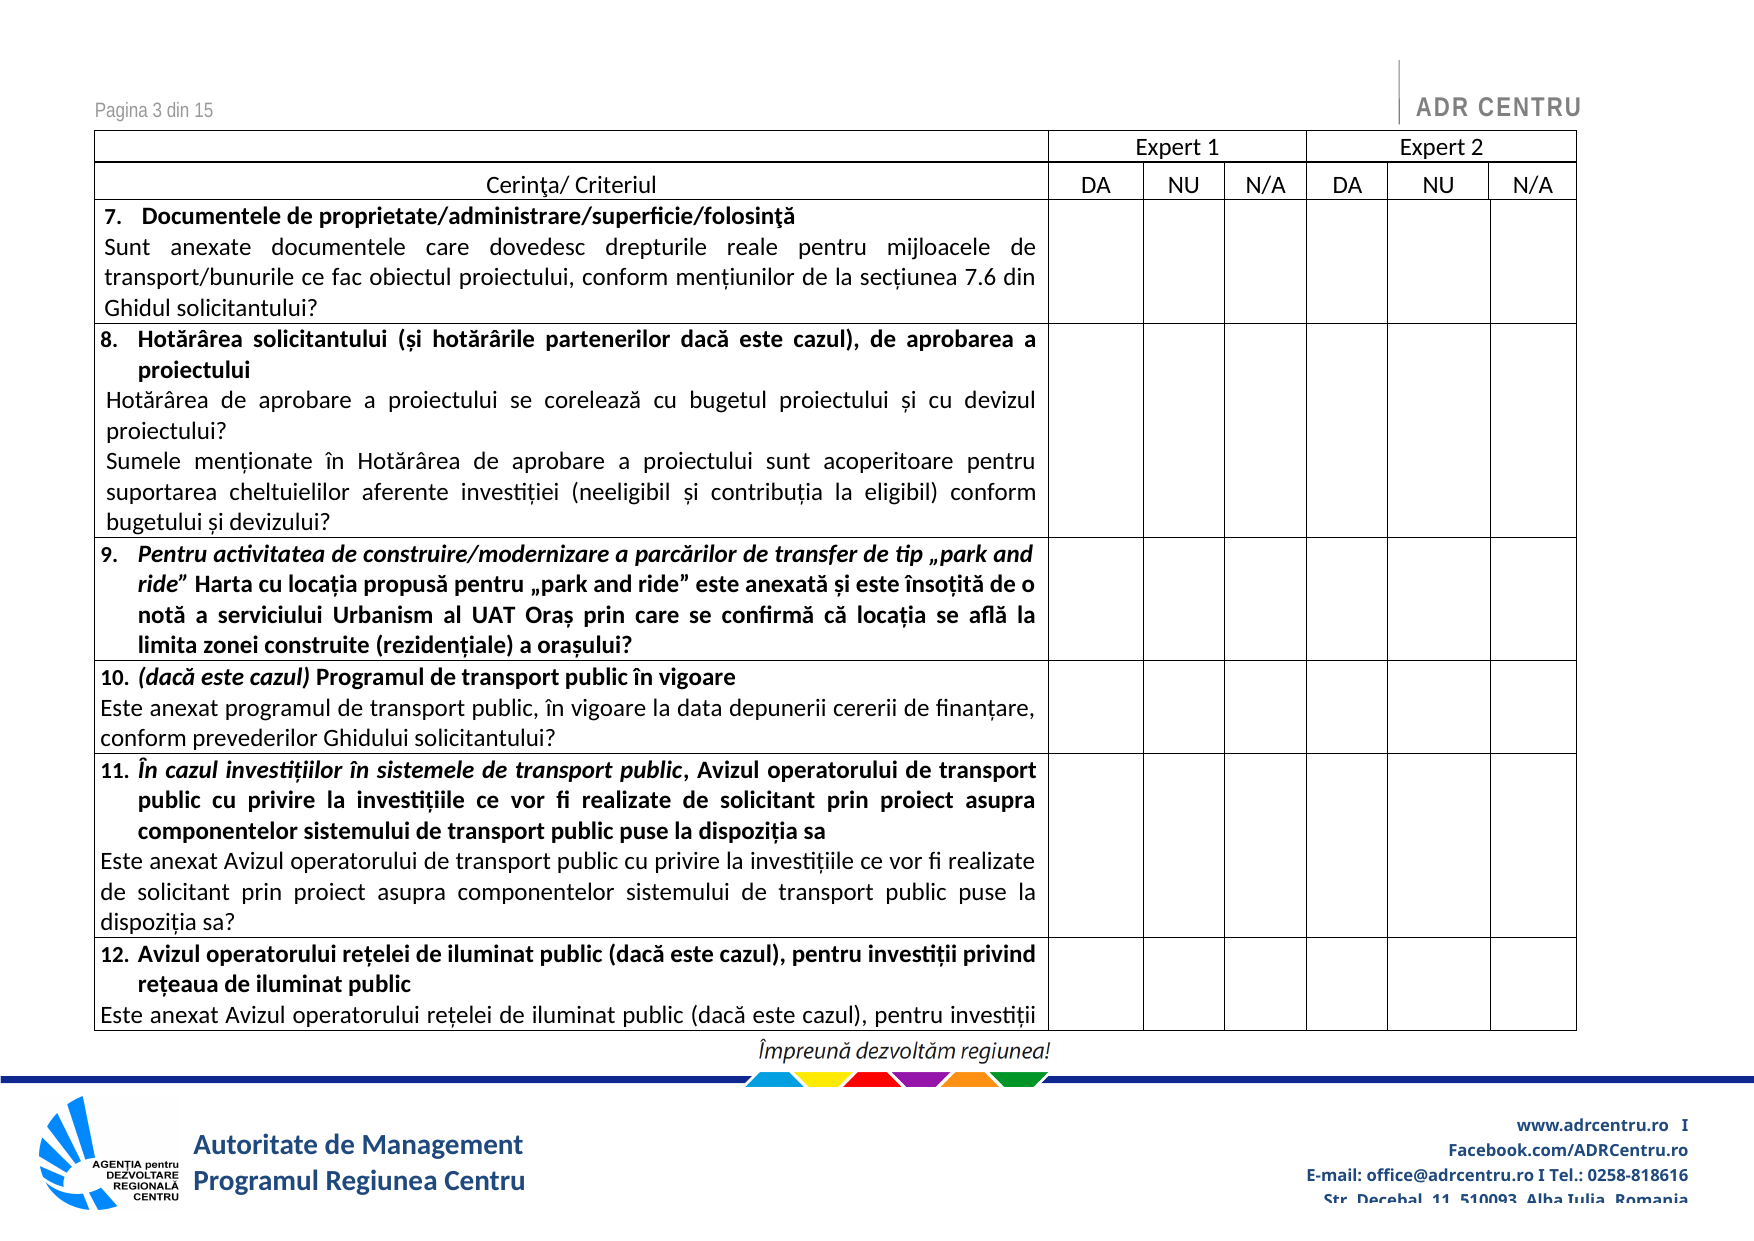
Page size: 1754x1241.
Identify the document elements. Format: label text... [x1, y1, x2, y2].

table_header [95, 131, 1048, 161]
table_cell [1388, 754, 1490, 937]
table_cell [1225, 938, 1306, 1029]
table_cell [1225, 324, 1306, 537]
table_cell [1144, 538, 1224, 660]
table_cell [1307, 754, 1387, 937]
table_cell [1225, 661, 1306, 753]
table_cell DA [1307, 163, 1387, 199]
table_cell [1307, 324, 1387, 537]
table_header Expert 2 [1307, 131, 1576, 161]
table_cell [1307, 661, 1387, 753]
table_cell [1388, 661, 1490, 753]
table_cell [1144, 661, 1224, 753]
table_cell [1491, 324, 1576, 537]
table_cell N/A [1489, 163, 1576, 199]
table_cell [1225, 200, 1306, 322]
table_cell Ȋn cazul investițiilor în sistemele de transport public, Avizul operatorului de transport public cu privire la investițiile ce vor fi realizate de solicitant prin proiect asupra componentelor sistemului de transport public puse la dispoziția sa Este anexat Avizul operatorului de transport public cu privire la investițiile ce vor fi realizate de solicitant prin proiect asupra componentelor sistemului de transport public puse la dispoziția sa? [95, 754, 1048, 937]
table_header Expert 1 [1049, 131, 1306, 161]
table_cell N/A [1225, 163, 1306, 199]
table_cell [1049, 324, 1143, 537]
table_cell [1049, 661, 1143, 753]
table_cell [1144, 324, 1224, 537]
picture [791, 1072, 1754, 1087]
picture [0, 1072, 758, 1087]
table_cell NU [1144, 163, 1224, 199]
table_cell (dacă este cazul) Programul de transport public în vigoare Este anexat programul de transport public, în vigoare la data depunerii cererii de finanțare, conform prevederilor Ghidului solicitantului? [95, 661, 1048, 753]
table_cell NU [1388, 163, 1488, 199]
table_cell Pentru activitatea de construire/modernizare a parcărilor de transfer de tip „park and ride” Harta cu locația propusă pentru „park and ride” este anexată și este însoțită de o notă a serviciului Urbanism al UAT Oraș prin care se confirmă că locația se află la limita zonei construite (rezidențiale) a orașului? [95, 538, 1048, 660]
table_cell [1307, 938, 1387, 1029]
table_cell [1388, 200, 1490, 322]
table_cell [1491, 200, 1576, 322]
table_cell [1225, 754, 1306, 937]
table_cell [1491, 938, 1576, 1029]
picture [745, 1037, 1064, 1064]
table_cell [1144, 200, 1224, 322]
table_cell [1049, 938, 1143, 1029]
table_cell [1049, 538, 1143, 660]
table_cell [1049, 754, 1143, 937]
table_cell DA [1049, 163, 1143, 199]
table_cell [1388, 324, 1490, 537]
table_cell [1491, 754, 1576, 937]
table_cell Documentele de proprietate/administrare/superficie/folosinţă Sunt anexate documentele care dovedesc drepturile reale pentru mijloacele de transport/bunurile ce fac obiectul proiectului, conform mențiunilor de la secțiunea 7.6 din Ghidul solicitantului? [95, 200, 1048, 322]
table_cell [1144, 938, 1224, 1029]
table_cell Cerinţa/ Criteriul [95, 163, 1048, 199]
picture [39, 1096, 179, 1210]
table_cell Hotărârea solicitantului (şi hotărârile partenerilor dacă este cazul), de aprobarea a proiectului Hotărârea de aprobare a proiectului se corelează cu bugetul proiectului și cu devizul proiectului? Sumele menționate în Hotărârea de aprobare a proiectului sunt acoperitoare pentru suportarea cheltuielilor aferente investiției (neeligibil şi contribuția la eligibil) conform bugetului și devizului? [95, 324, 1048, 537]
table_cell [1491, 538, 1576, 660]
table_cell [1491, 661, 1576, 753]
table_cell [1049, 200, 1143, 322]
table_cell [1388, 538, 1490, 660]
table_cell [1388, 938, 1490, 1029]
table_cell [1307, 538, 1387, 660]
table_cell [1225, 538, 1306, 660]
table_cell [1144, 754, 1224, 937]
table_cell [1307, 200, 1387, 322]
